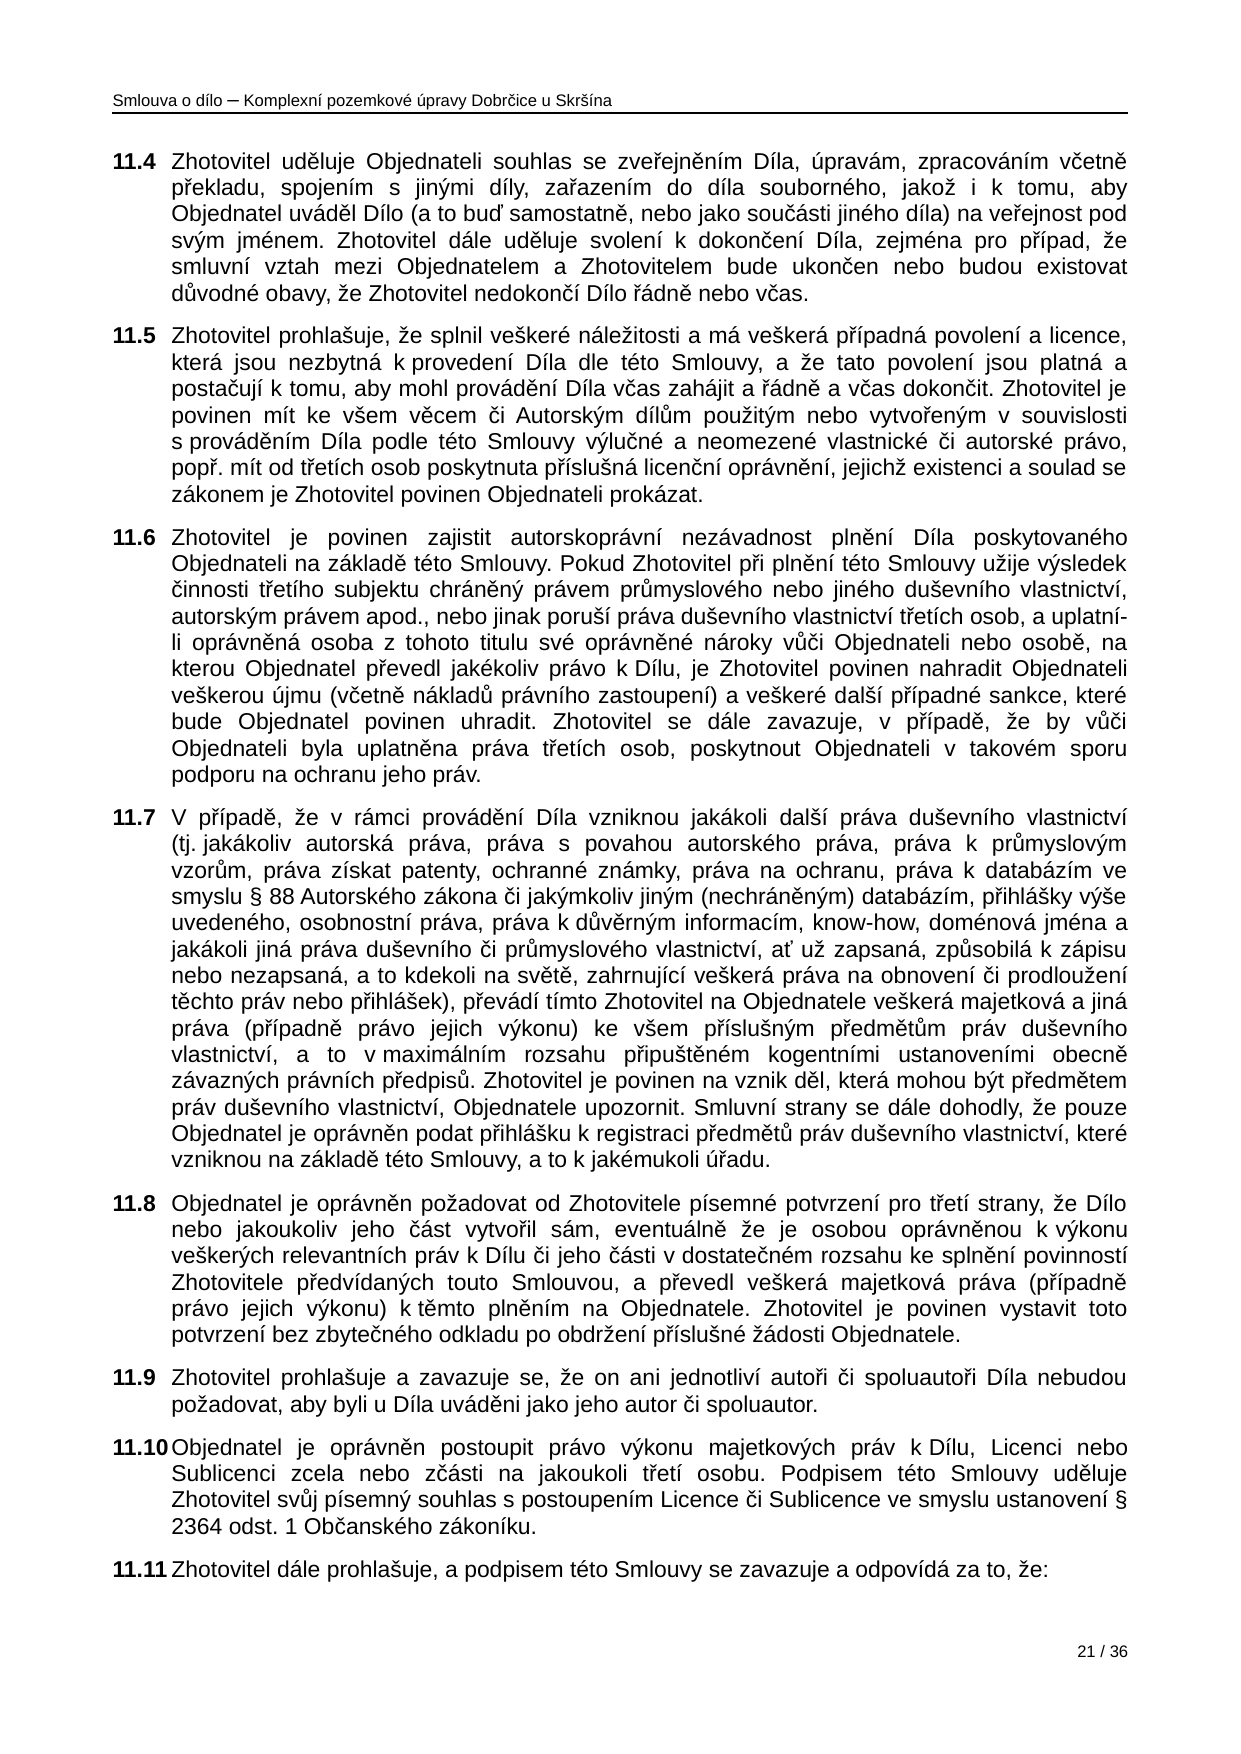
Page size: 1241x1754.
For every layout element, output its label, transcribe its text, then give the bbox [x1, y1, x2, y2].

text Zhotovitel prohlašuje, že splnil veškeré náležitosti a má veškerá případná povolení a licence, která jsou nezbytná k provedení Díla dle této Smlouvy, a že tato povolení jsou platná a postačují k tomu, aby mohl provádění Díla včas zahájit a řádně a včas dokončit. Zhotovitel je povinen mít ke všem věcem či Autorským dílům použitým nebo vytvořeným v souvislosti s prováděním Díla podle této Smlouvy výlučné a neomezené vlastnické či autorské právo, popř. mít od třetích osob poskytnuta příslušná licenční oprávnění, jejichž existenci a soulad se zákonem je Zhotovitel povinen Objednateli prokázat. [112, 322, 1128, 507]
text Zhotovitel prohlašuje a zavazuje se, že on ani jednotliví autoři či spoluautoři Díla nebudou požadovat, aby byli u Díla uváděni jako jeho autor či spoluautor. [112, 1364, 1128, 1417]
text Zhotovitel uděluje Objednateli souhlas se zveřejněním Díla, úpravám, zpracováním včetně překladu, spojením s jinými díly, zařazením do díla souborného, jakož i k tomu, aby Objednatel uváděl Dílo (a to buď samostatně, nebo jako součásti jiného díla) na veřejnost pod svým jménem. Zhotovitel dále uděluje svolení k dokončení Díla, zejména pro případ, že smluvní vztah mezi Objednatelem a Zhotovitelem bude ukončen nebo budou existovat důvodné obavy, že Zhotovitel nedokončí Dílo řádně nebo včas. [112, 148, 1128, 306]
text Zhotovitel dále prohlašuje, a podpisem této Smlouvy se zavazuje a odpovídá za to, že: [112, 1556, 1128, 1582]
text Objednatel je oprávněn postoupit právo výkonu majetkových práv k Dílu, Licenci nebo Sublicenci zcela nebo zčásti na jakoukoli třetí osobu. Podpisem této Smlouvy uděluje Zhotovitel svůj písemný souhlas s postoupením Licence či Sublicence ve smyslu ustanovení § 2364 odst. 1 Občanského zákoníku. [112, 1434, 1128, 1539]
text Objednatel je oprávněn požadovat od Zhotovitele písemné potvrzení pro třetí strany, že Dílo nebo jakoukoliv jeho část vytvořil sám, eventuálně že je osobou oprávněnou k výkonu veškerých relevantních práv k Dílu či jeho části v dostatečném rozsahu ke splnění povinností Zhotovitele předvídaných touto Smlouvou, a převedl veškerá majetková práva (případně právo jejich výkonu) k těmto plněním na Objednatele. Zhotovitel je povinen vystavit toto potvrzení bez zbytečného odkladu po obdržení příslušné žádosti Objednatele. [112, 1189, 1128, 1348]
text Zhotovitel je povinen zajistit autorskoprávní nezávadnost plnění Díla poskytovaného Objednateli na základě této Smlouvy. Pokud Zhotovitel při plnění této Smlouvy užije výsledek činnosti třetího subjektu chráněný právem průmyslového nebo jiného duševního vlastnictví, autorským právem apod., nebo jinak poruší práva duševního vlastnictví třetích osob, a uplatní-li oprávněná osoba z tohoto titulu své oprávněné nároky vůči Objednateli nebo osobě, na kterou Objednatel převedl jakékoliv právo k Dílu, je Zhotovitel povinen nahradit Objednateli veškerou újmu (včetně nákladů právního zastoupení) a veškeré další případné sankce, které bude Objednatel povinen uhradit. Zhotovitel se dále zavazuje, v případě, že by vůči Objednateli byla uplatněna práva třetích osob, poskytnout Objednateli v takovém sporu podporu na ochranu jeho práv. [112, 524, 1128, 787]
text V případě, že v rámci provádění Díla vzniknou jakákoli další práva duševního vlastnictví (tj. jakákoliv autorská práva, práva s povahou autorského práva, práva k průmyslovým vzorům, práva získat patenty, ochranné známky, práva na ochranu, práva k databázím ve smyslu § 88 Autorského zákona či jakýmkoliv jiným (nechráněným) databázím, přihlášky výše uvedeného, osobnostní práva, práva k důvěrným informacím, know-how, doménová jména a jakákoli jiná práva duševního či průmyslového vlastnictví, ať už zapsaná, způsobilá k zápisu nebo nezapsaná, a to kdekoli na světě, zahrnující veškerá práva na obnovení či prodloužení těchto práv nebo přihlášek), převádí tímto Zhotovitel na Objednatele veškerá majetková a jiná práva (případně právo jejich výkonu) ke všem příslušným předmětům práv duševního vlastnictví, a to v maximálním rozsahu připuštěném kogentními ustanoveními obecně závazných právních předpisů. Zhotovitel je povinen na vznik děl, která mohou být předmětem práv duševního vlastnictví, Objednatele upozornit. Smluvní strany se dále dohodly, že pouze Objednatel je oprávněn podat přihlášku k registraci předmětů práv duševního vlastnictví, které vzniknou na základě této Smlouvy, a to k jakémukoli úřadu. [112, 804, 1128, 1173]
